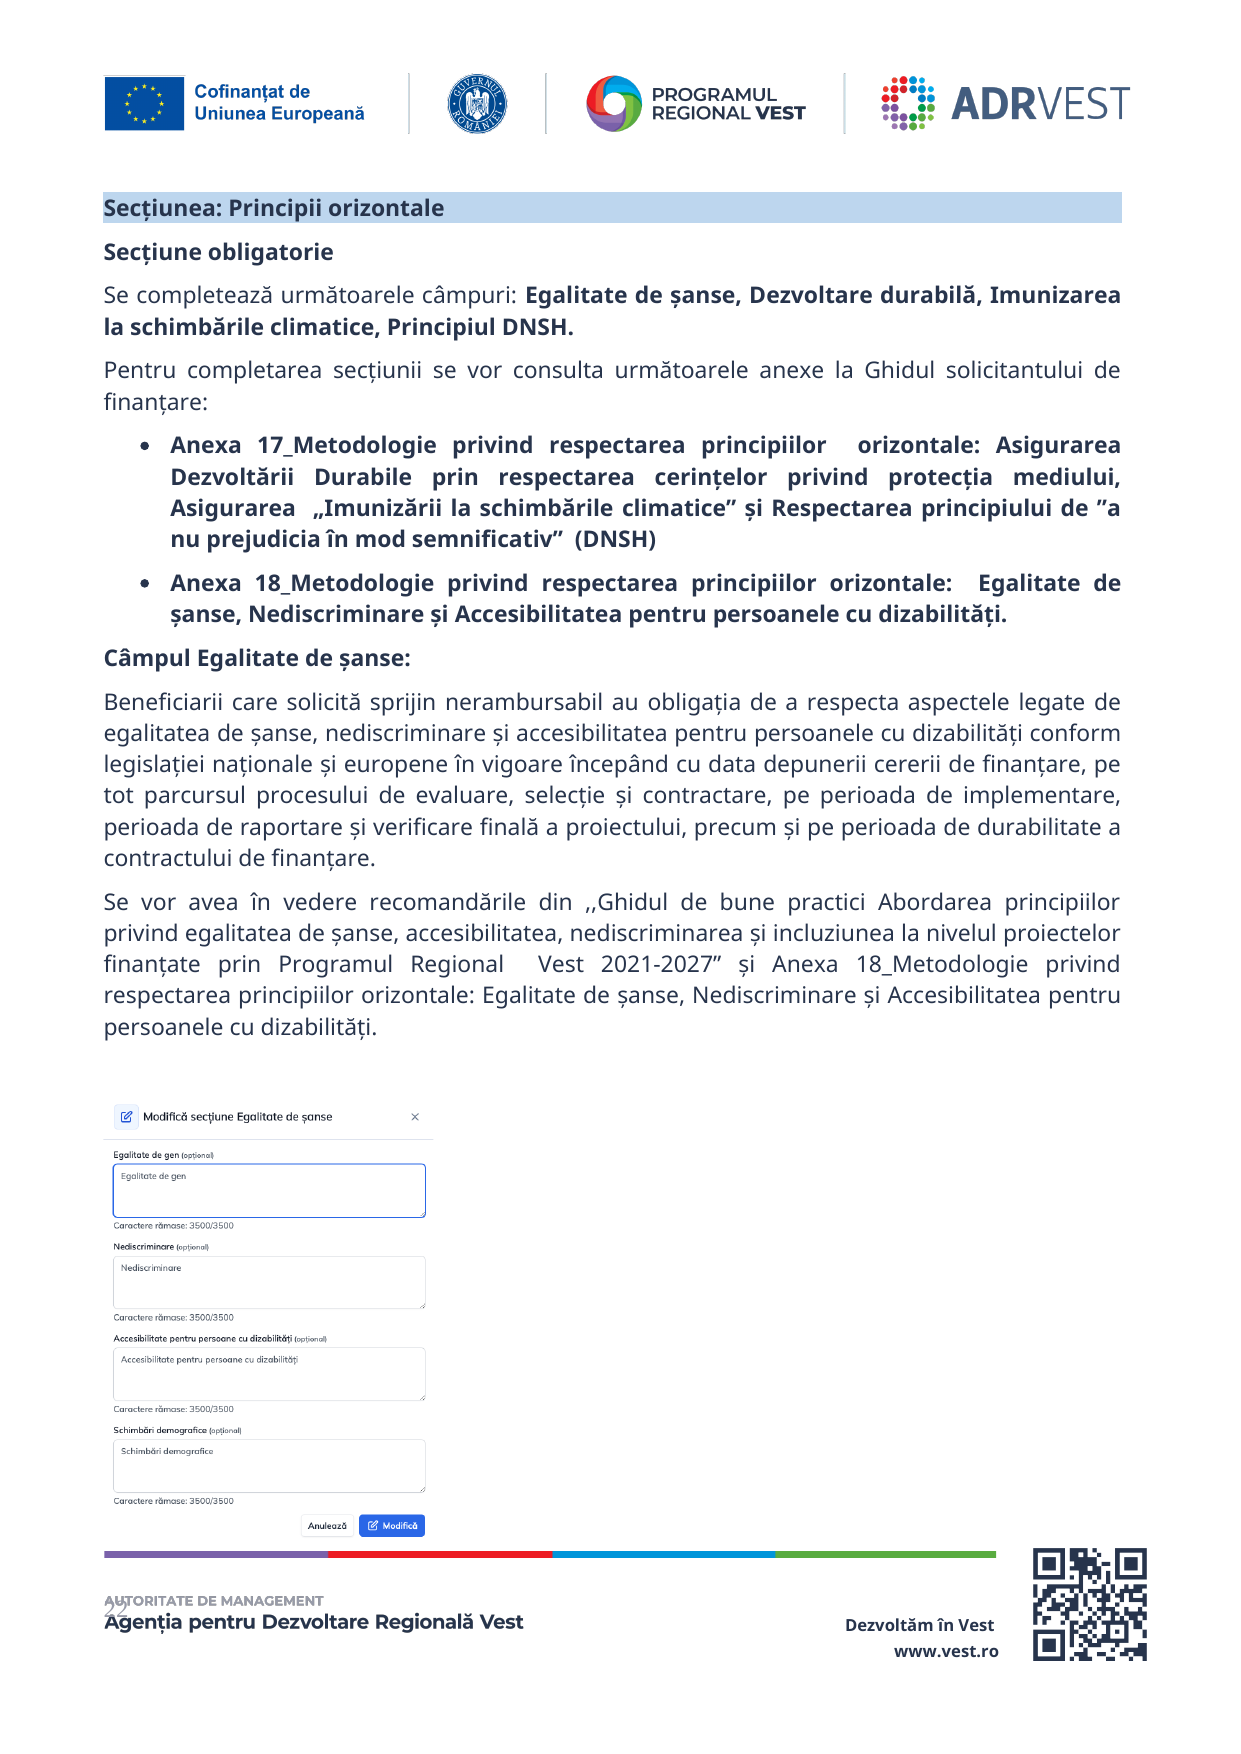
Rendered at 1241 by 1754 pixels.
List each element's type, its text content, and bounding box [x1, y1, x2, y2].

list Anexa 18_Metodologie privind respectarea principiilor orizontale: Egalitate de șanse, Nediscriminare și Accesibilitatea pentru persoanele cu dizabilități. [141, 567, 1122, 629]
text Beneficiarii care solicită sprijin nerambursabil au obligația de a respecta aspectele legate de egalitatea de șanse, nediscriminare și accesibilitatea pentru persoanele cu dizabilități conform legislației naționale și europene în vigoare începând cu data depunerii cererii de finanțare, pe tot parcursul procesului de evaluare, selecție și contractare, pe perioada de implementare, perioada de raportare și verificare finală a proiectului, precum și pe perioada de durabilitate a contractului de finanțare. [103, 686, 1122, 873]
text Secţiunea: Principii orizontale [103, 192, 1122, 223]
text Pentru completarea secțiunii se vor consulta următoarele anexe la Ghidul solicitantului de finanțare: [103, 354, 1122, 417]
list Anexa 17_Metodologie privind respectarea principiilor orizontale: Asigurarea Dezvoltării Durabile prin respectarea cerințelor privind protecția mediului, Asigurarea „Imunizării la schimbările climatice” și Respectarea principiului de ”a nu prejudicia în mod semnificativ” (DNSH) [141, 429, 1122, 554]
text Se completează următoarele câmpuri: Egalitate de șanse, Dezvoltare durabilă, Imunizarea la schimbările climatice, Principiul DNSH. [103, 279, 1122, 342]
picture [103, 1098, 434, 1547]
picture [103, 73, 1131, 134]
text Câmpul Egalitate de șanse: [103, 642, 1122, 673]
picture [1025, 1539, 1156, 1670]
text Secţiune obligatorie [103, 236, 1122, 267]
text Se vor avea în vedere recomandările din ,,Ghidul de bune practici Abordarea principiilor privind egalitatea de șanse, accesibilitatea, nediscriminarea și incluziunea la nivelul proiectelor finanțate prin Programul Regional Vest 2021-2027” și Anexa 18_Metodologie privind respectarea principiilor orizontale: Egalitate de șanse, Nediscriminare și Accesibilitatea pentru persoanele cu dizabilități. [103, 886, 1122, 1042]
